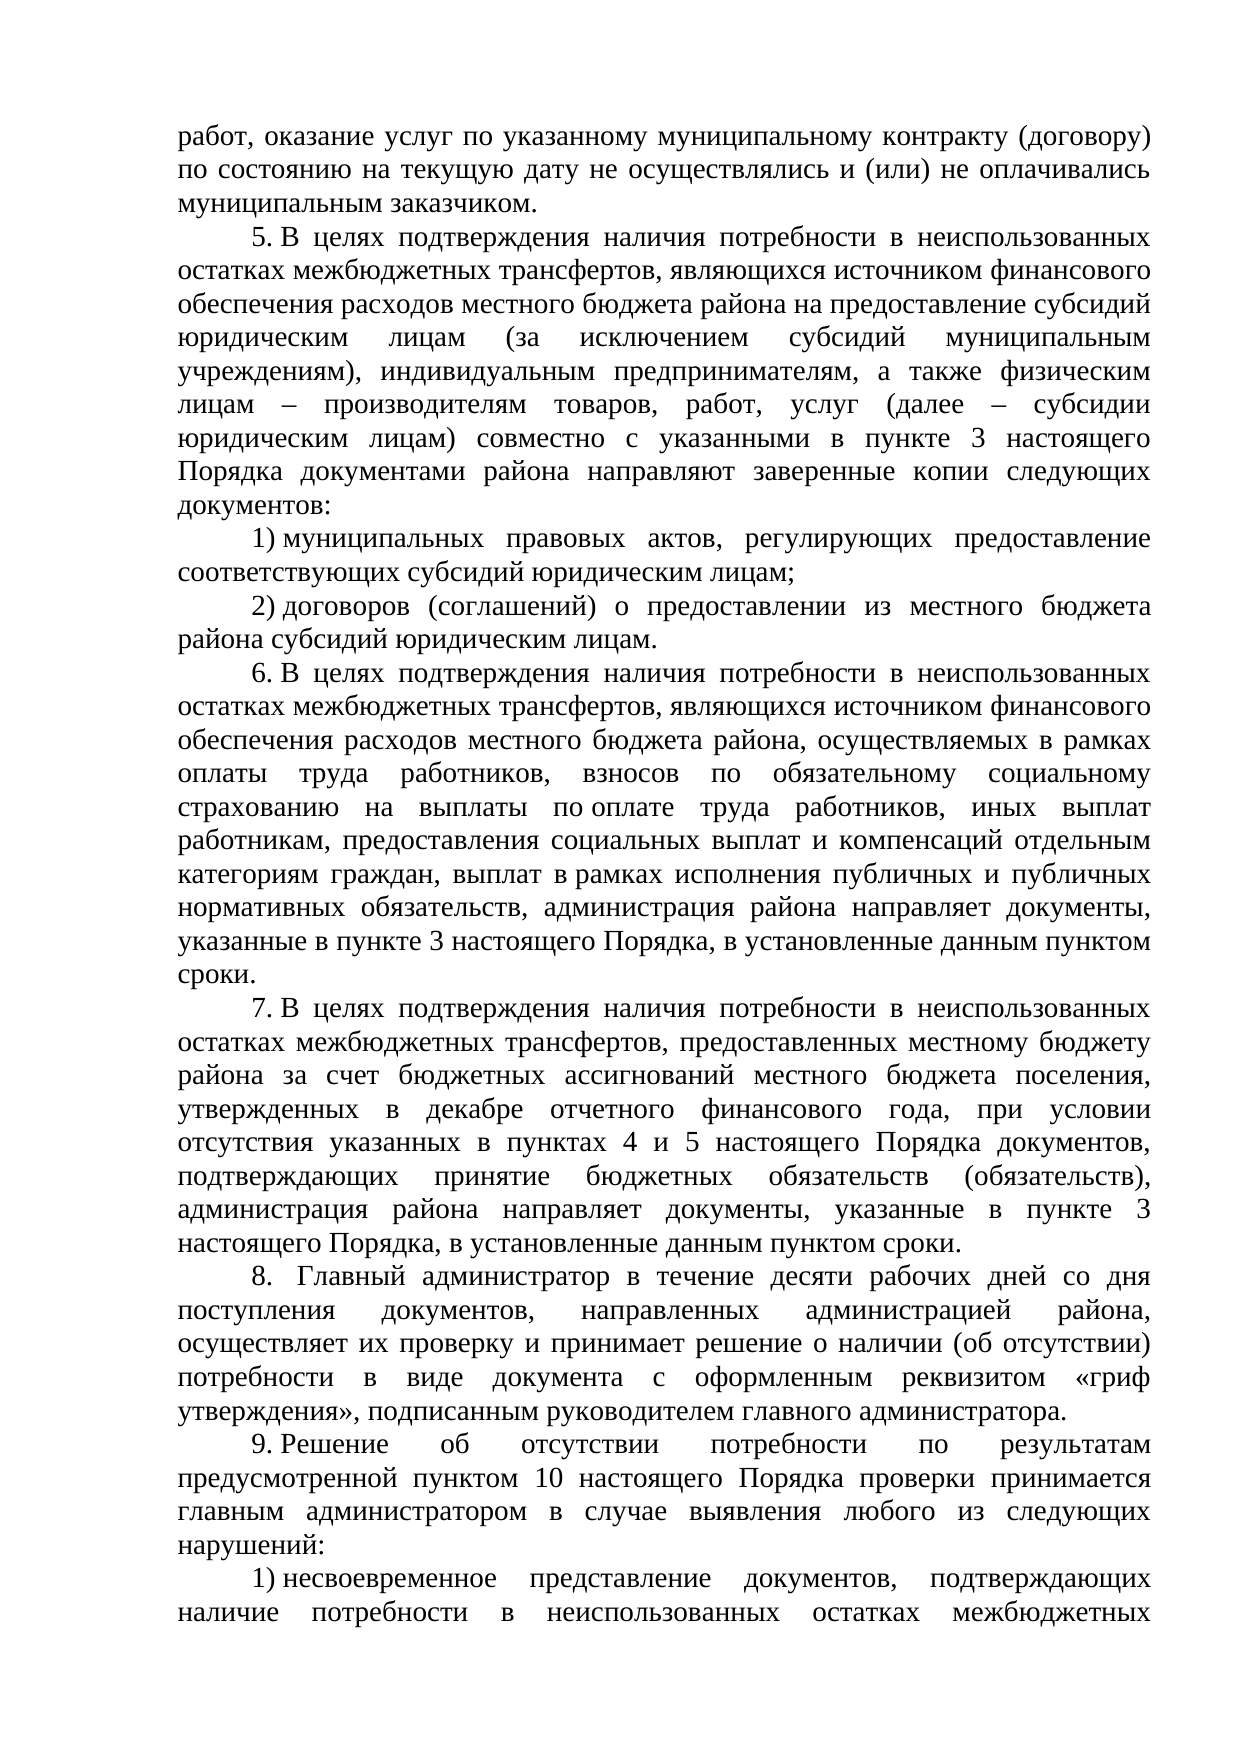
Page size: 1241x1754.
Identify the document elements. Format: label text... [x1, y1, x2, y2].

text 9. Решение об отсутствии потребности по результатам предусмотренной пунктом 10 настоящего Порядка проверки принимается главным администратором в случае выявления любого из следующих нарушений: [177, 1426, 1152, 1560]
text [177, 1560, 1152, 1627]
text 2) договоров (соглашений) о предоставлении из местного бюджета района субсидий юридическим лицам. [177, 588, 1152, 655]
text 1) муниципальных правовых актов, регулирующих предоставление соответствующих субсидий юридическим лицам; [177, 521, 1152, 588]
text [177, 118, 1152, 219]
text 5. В целях подтверждения наличия потребности в неиспользованных остатках межбюджетных трансфертов, являющихся источником финансового обеспечения расходов местного бюджета района на предоставление субсидий юридическим лицам (за исключением субсидий муниципальным учреждениям), индивидуальным предпринимателям, а также физическим лицам – производителям товаров, работ, услуг (далее – субсидии юридическим лицам) совместно с указанными в пункте 3 настоящего Порядка документами района направляют заверенные копии следующих документов: [177, 219, 1152, 521]
text 8. Главный администратор в течение десяти рабочих дней со дня поступления документов, направленных администрацией района, осуществляет их проверку и принимает решение о наличии (об отсутствии) потребности в виде документа с оформленным реквизитом «гриф утверждения», подписанным руководителем главного администратора. [177, 1258, 1152, 1426]
text 7. В целях подтверждения наличия потребности в неиспользованных остатках межбюджетных трансфертов, предоставленных местному бюджету района за счет бюджетных ассигнований местного бюджета поселения, утвержденных в декабре отчетного финансового года, при условии отсутствия указанных в пунктах 4 и 5 настоящего Порядка документов, подтверждающих принятие бюджетных обязательств (обязательств), администрация района направляет документы, указанные в пункте 3 настоящего Порядка, в установленные данным пунктом сроки. [177, 990, 1152, 1258]
text 6. В целях подтверждения наличия потребности в неиспользованных остатках межбюджетных трансфертов, являющихся источником финансового обеспечения расходов местного бюджета района, осуществляемых в рамках оплаты труда работников, взносов по обязательному социальному страхованию на выплаты по оплате труда работников, иных выплат работникам, предоставления социальных выплат и компенсаций отдельным категориям граждан, выплат в рамках исполнения публичных и публичных нормативных обязательств, администрация района направляет документы, указанные в пункте 3 настоящего Порядка, в установленные данным пунктом сроки. [177, 655, 1152, 990]
